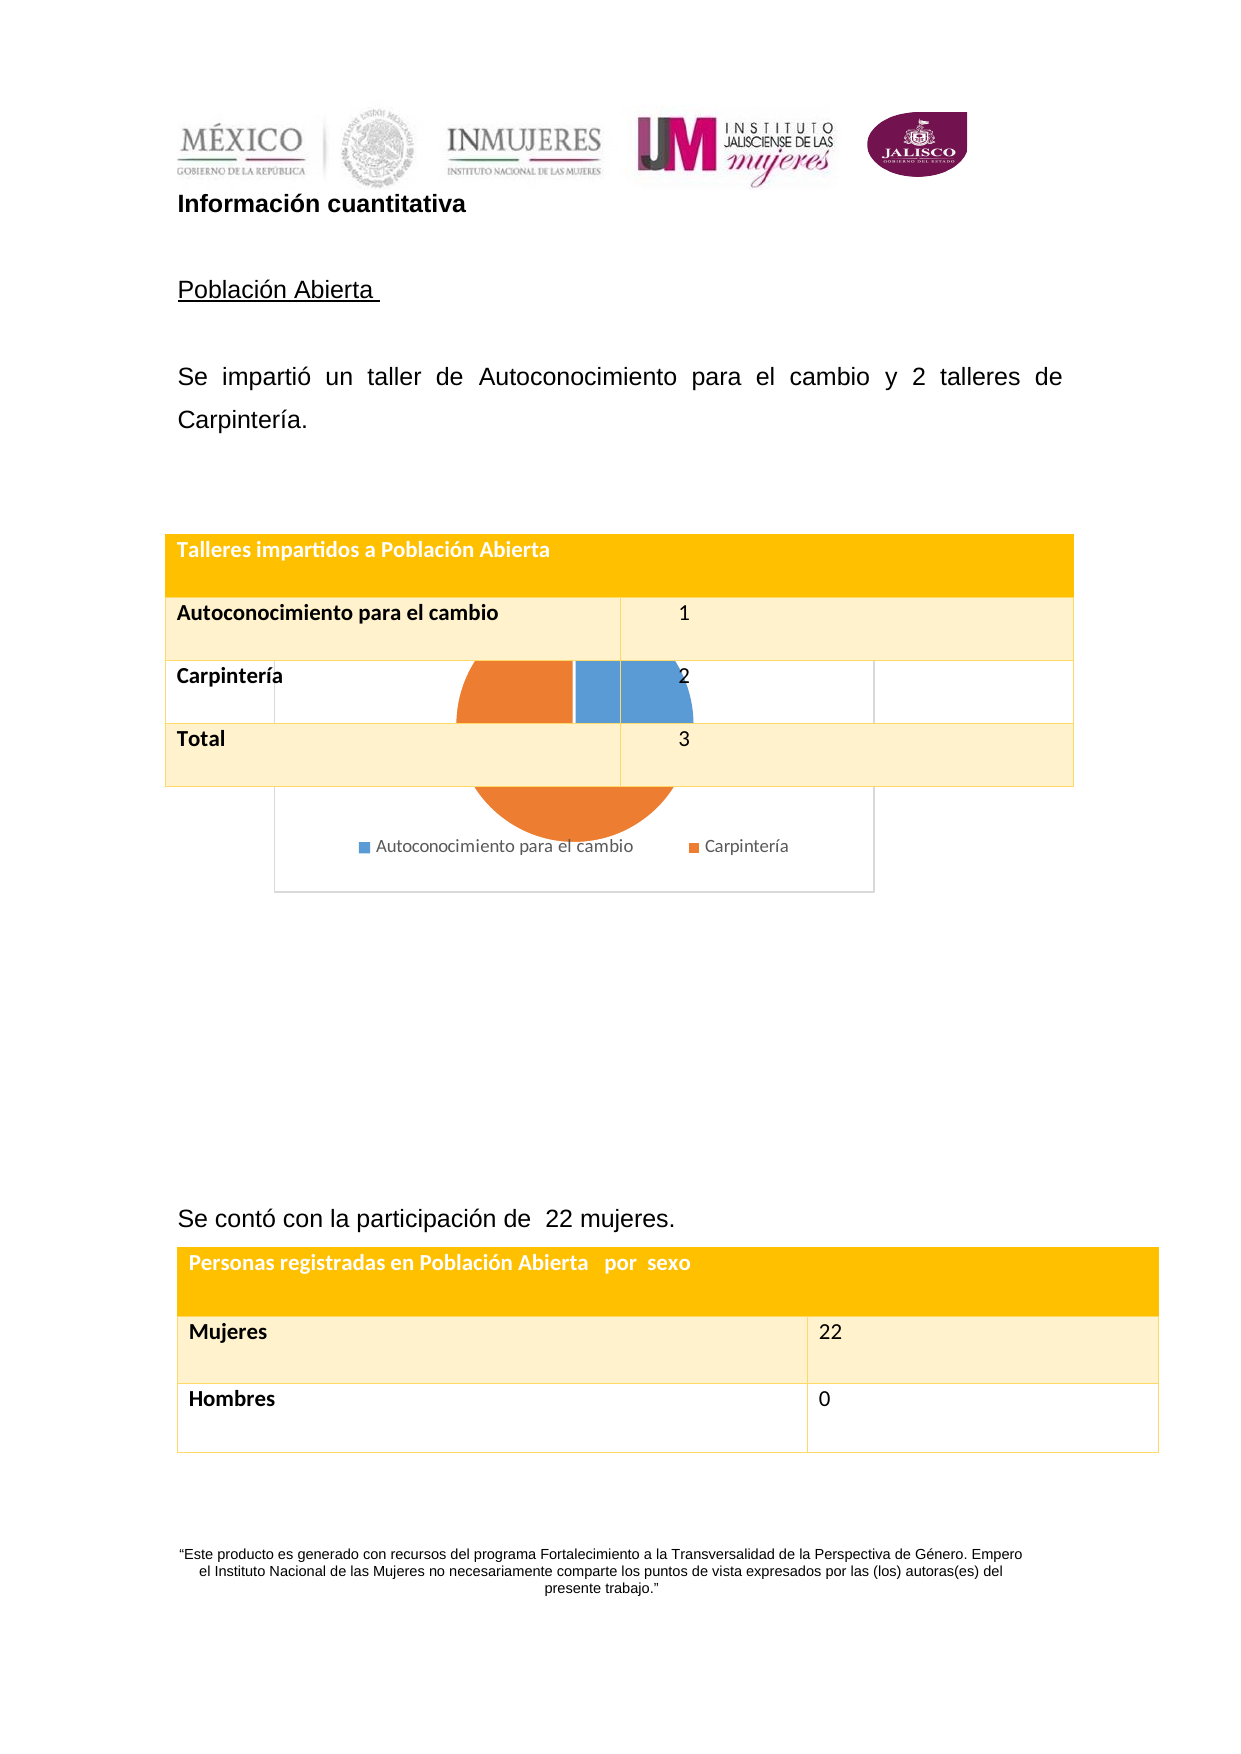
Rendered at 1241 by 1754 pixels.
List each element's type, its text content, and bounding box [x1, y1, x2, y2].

table_cell Mujeres [178, 1317, 807, 1383]
table_cell Carpintería [166, 661, 620, 723]
table_cell Hombres [178, 1384, 807, 1452]
table_cell 3 [621, 724, 1073, 786]
picture [867, 112, 968, 177]
table_cell Autoconocimiento para el cambio [166, 598, 620, 660]
table_cell 1 [621, 598, 1073, 660]
table_header [621, 535, 1073, 597]
text Población Abierta [177, 276, 1063, 304]
table_cell 22 [808, 1317, 1158, 1383]
table_cell Total [166, 724, 620, 786]
table_cell 0 [808, 1384, 1158, 1452]
text Se impartió un taller de Autoconocimiento para el cambio y 2 talleres de Carpintería. [177, 362, 1063, 434]
picture [177, 101, 842, 190]
table_header Personas registradas en Población Abierta por sexo [178, 1248, 807, 1316]
text Se contó con la participación de 22 mujeres. [177, 1204, 1063, 1233]
table_header Talleres impartidos a Población Abierta [166, 535, 620, 597]
table_header [808, 1248, 1158, 1316]
table_cell 2 [621, 661, 1073, 723]
text Información cuantitativa [177, 189, 1063, 218]
